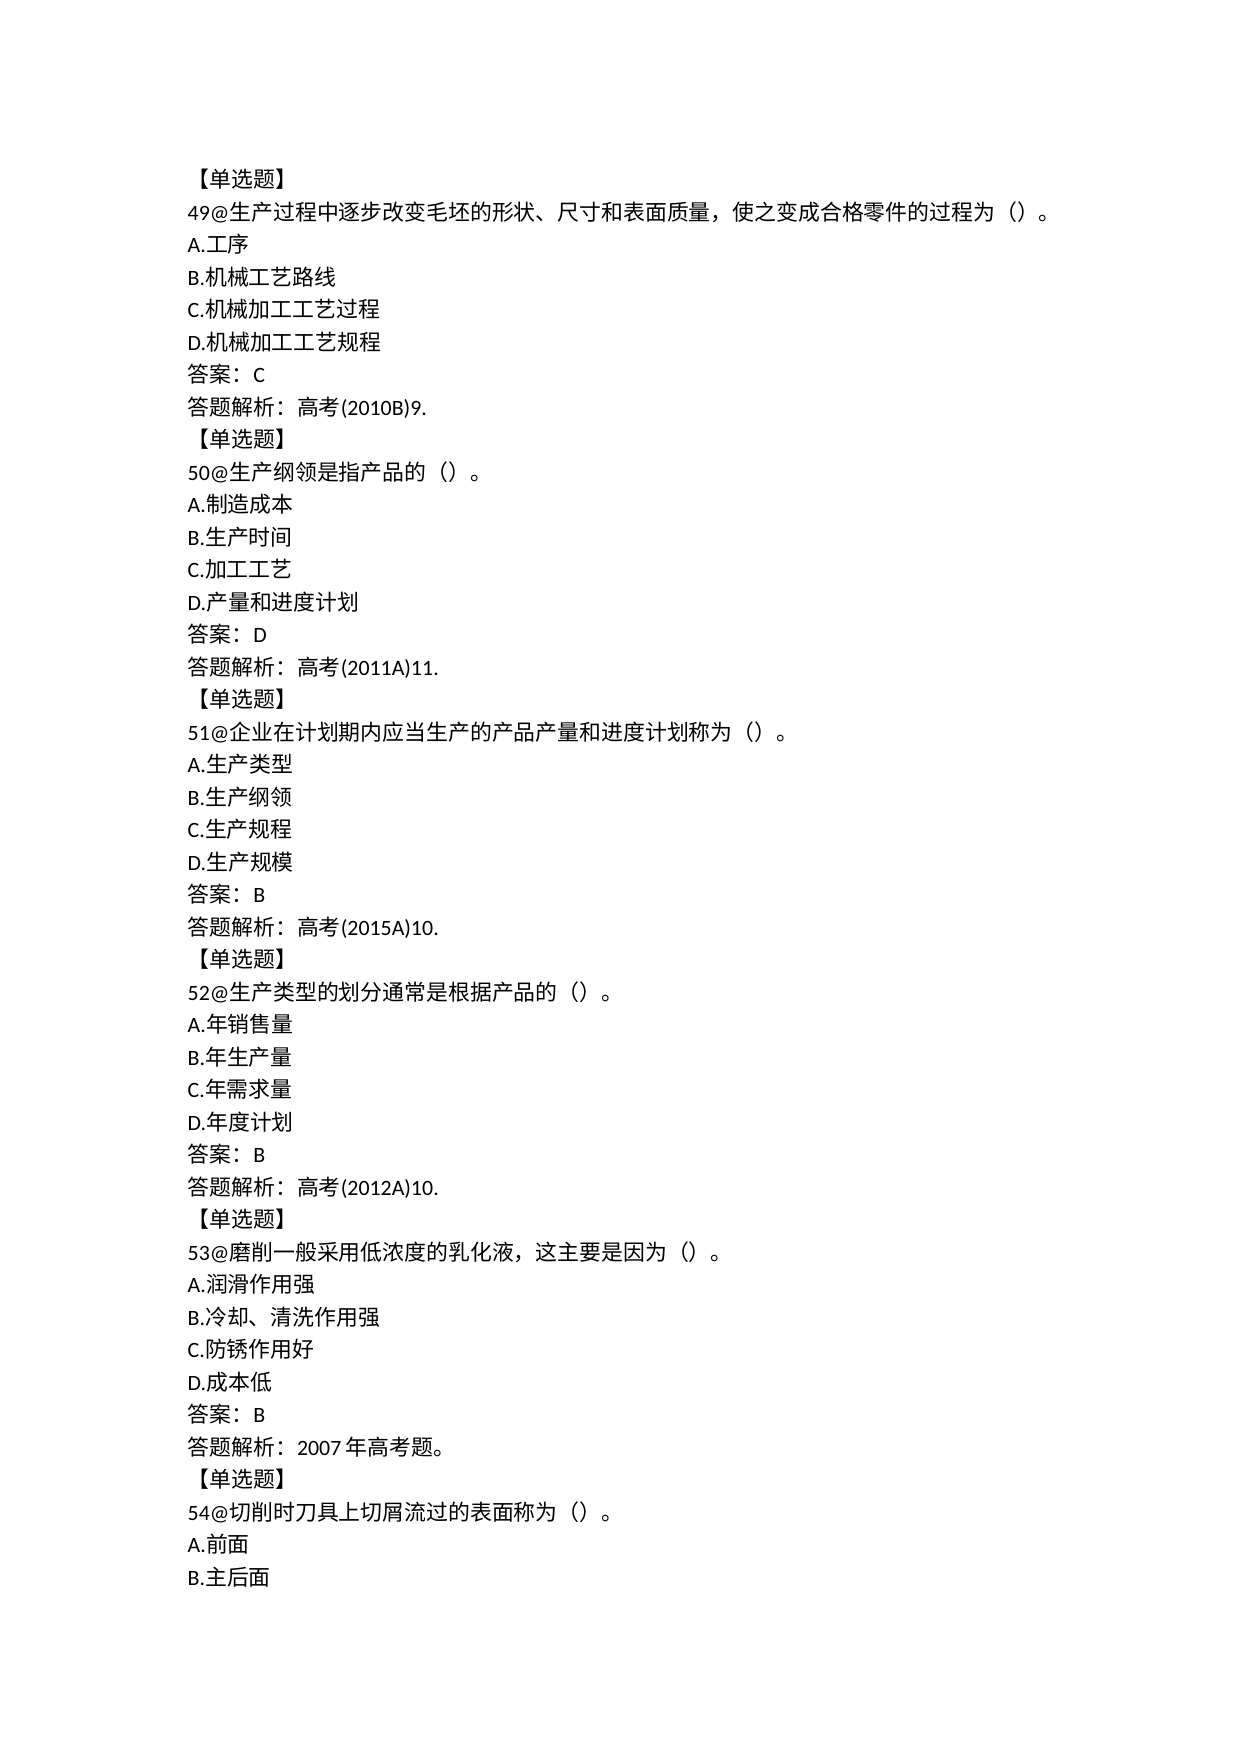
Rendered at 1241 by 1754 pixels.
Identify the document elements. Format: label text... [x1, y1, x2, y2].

text A.前面 [187, 1527, 1053, 1559]
text 答案：B [187, 1397, 1053, 1429]
text 【单选题】 [187, 1462, 1053, 1494]
text A.润滑作用强 [187, 1267, 1053, 1299]
text A.生产类型 [187, 747, 1053, 779]
text 【单选题】 [187, 1202, 1053, 1234]
text 答题解析：高考(2015A)10. [187, 909, 1053, 942]
text 答题解析：高考(2010B)9. [187, 389, 1053, 422]
text D.年度计划 [187, 1104, 1053, 1137]
text C.生产规程 [187, 812, 1053, 844]
text 【单选题】 [187, 942, 1053, 974]
text 52@生产类型的划分通常是根据产品的（）。 [187, 974, 1053, 1007]
text A.年销售量 [187, 1007, 1053, 1039]
text 54@切削时刀具上切屑流过的表面称为（）。 [187, 1494, 1053, 1527]
text 答题解析：2007年高考题。 [187, 1429, 1053, 1462]
text 答题解析：高考(2012A)10. [187, 1169, 1053, 1202]
text 答案：B [187, 1137, 1053, 1169]
text 49@生产过程中逐步改变毛坯的形状、尺寸和表面质量，使之变成合格零件的过程为（）。 [187, 194, 1053, 227]
text 【单选题】 [187, 422, 1053, 454]
text D.成本低 [187, 1364, 1053, 1397]
text 答案：D [187, 617, 1053, 649]
text B.冷却、清洗作用强 [187, 1299, 1053, 1332]
text C.机械加工工艺过程 [187, 292, 1053, 324]
text B.主后面 [187, 1559, 1053, 1592]
text 答案：B [187, 877, 1053, 909]
text B.生产时间 [187, 519, 1053, 552]
text C.加工工艺 [187, 552, 1053, 584]
text B.年生产量 [187, 1039, 1053, 1072]
text 【单选题】 [187, 682, 1053, 714]
text 答案：C [187, 357, 1053, 389]
text C.防锈作用好 [187, 1332, 1053, 1364]
text 53@磨削一般采用低浓度的乳化液，这主要是因为（）。 [187, 1234, 1053, 1267]
text D.产量和进度计划 [187, 584, 1053, 617]
text B.生产纲领 [187, 779, 1053, 812]
text D.机械加工工艺规程 [187, 324, 1053, 357]
text 51@企业在计划期内应当生产的产品产量和进度计划称为（）。 [187, 714, 1053, 747]
text A.工序 [187, 227, 1053, 259]
text C.年需求量 [187, 1072, 1053, 1104]
text 答题解析：高考(2011A)11. [187, 649, 1053, 682]
text B.机械工艺路线 [187, 259, 1053, 292]
text 【单选题】 [187, 162, 1053, 194]
text 50@生产纲领是指产品的（）。 [187, 454, 1053, 487]
text D.生产规模 [187, 844, 1053, 877]
text A.制造成本 [187, 487, 1053, 519]
